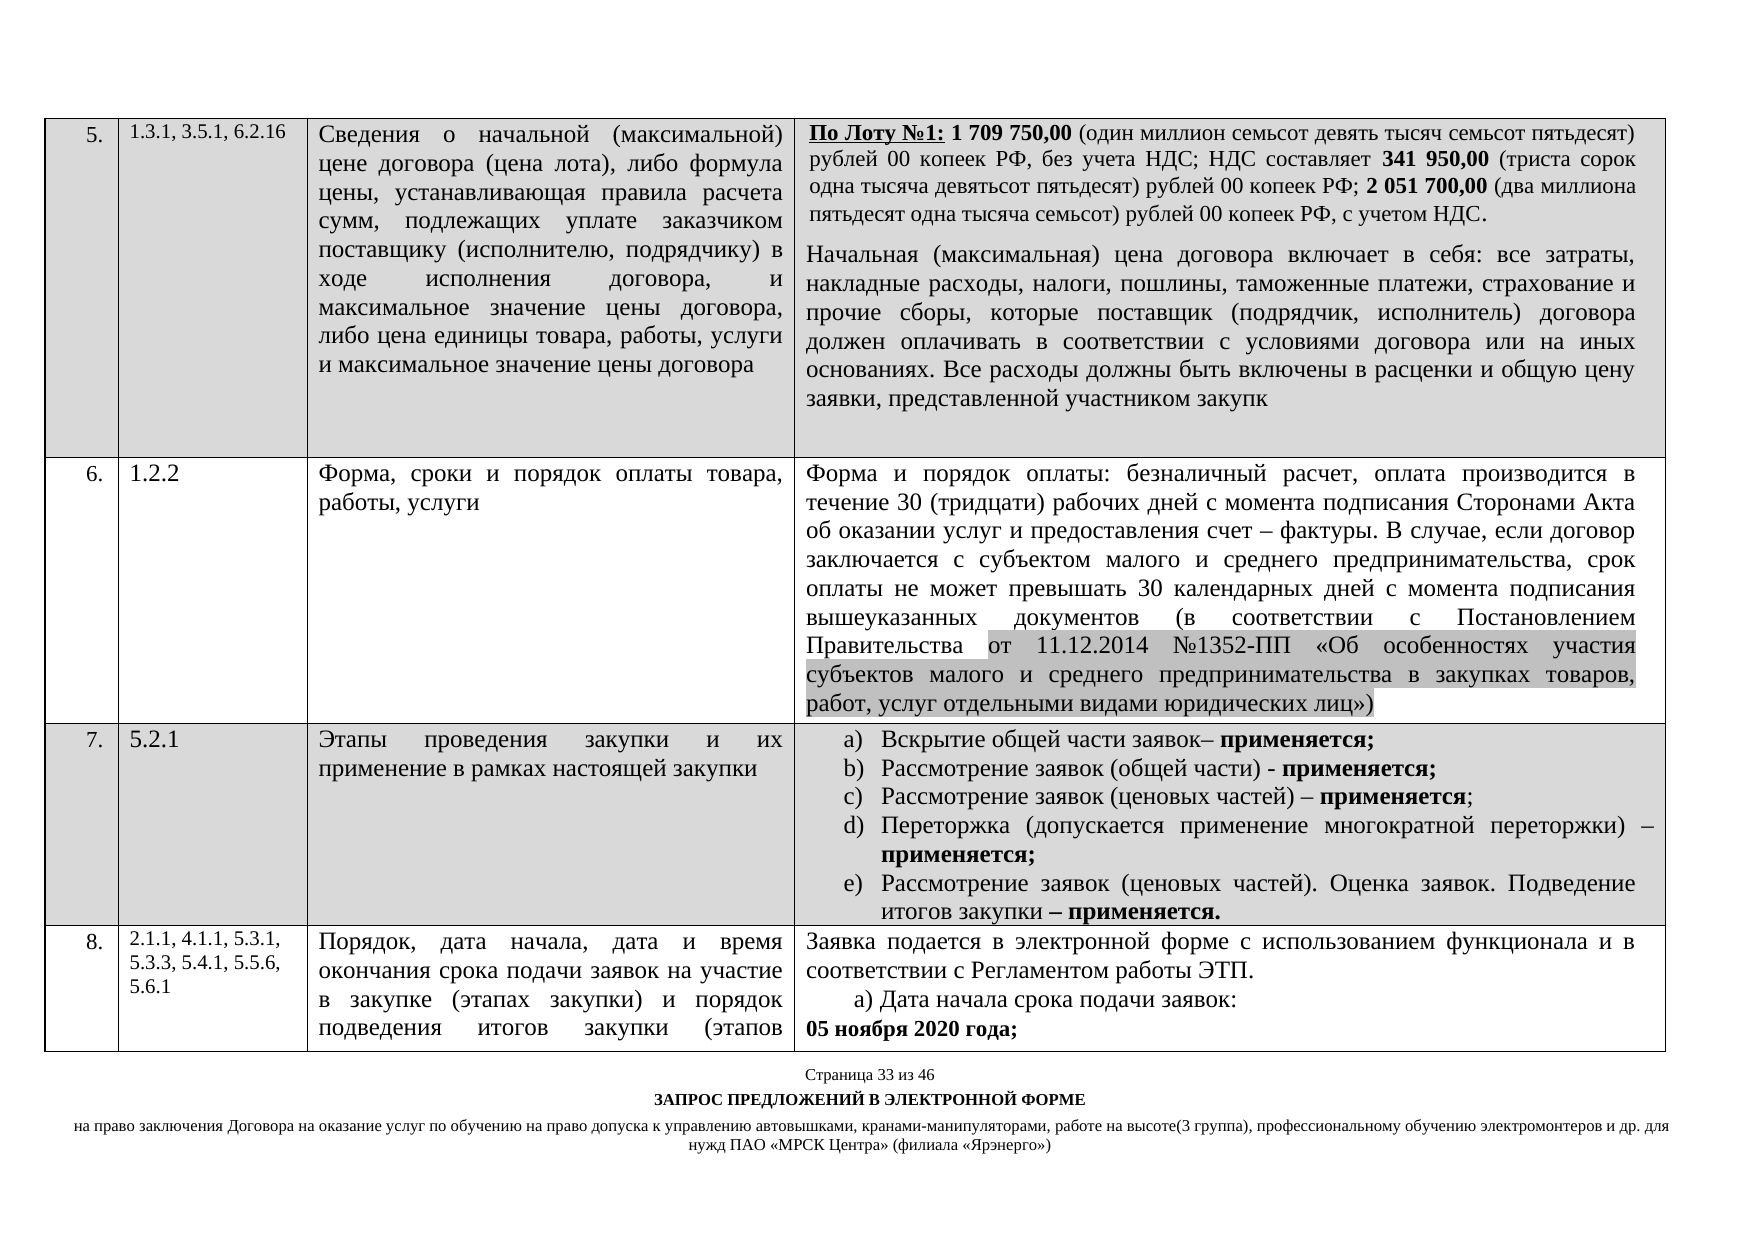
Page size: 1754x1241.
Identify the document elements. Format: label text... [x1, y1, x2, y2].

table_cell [119, 926, 307, 1051]
table_cell Форма и порядок оплаты: безналичный расчет, оплата производится в течение 30 (тридцати) рабочих дней с момента подписания Сторонами Акта об оказании услуг и предоставления счет – фактуры. В случае, если договор заключается с субъектом малого и среднего предпринимательства, срок оплаты не может превышать 30 календарных дней с момента подписания вышеуказанных документов (в соответствии с Постановлением Правительства от 11.12.2014 №1352-ПП «Об особенностях участия субъектов малого и среднего предпринимательства в закупках товаров, работ, услуг отдельными видами юридических лиц») [795, 458, 1665, 723]
table_cell Этапы проведения закупки и их применение в рамках настоящей закупки [308, 724, 794, 925]
table_cell [46, 119, 118, 457]
table_cell 1.3.1, 3.5.1, 6.2.16 [119, 119, 307, 457]
table_cell По Лоту №1: 1 709 750,00 (один миллион семьсот девять тысяч семьсот пятьдесят) рублей 00 копеек РФ, без учета НДС; НДС составляет 341 950,00 (триста сорок одна тысяча девятьсот пятьдесят) рублей 00 копеек РФ; 2 051 700,00 (два миллиона пятьдесят одна тысяча семьсот) рублей 00 копеек РФ, с учетом НДС. Начальная (максимальная) цена договора включает в себя: все затраты, накладные расходы, налоги, пошлины, таможенные платежи, страхование и прочие сборы, которые поставщик (подрядчик, исполнитель) договора должен оплачивать в соответствии с условиями договора или на иных основаниях. Все расходы должны быть включены в расценки и общую цену заявки, представленной участником закупк [795, 119, 1665, 457]
table_cell 5.2.1 [119, 724, 307, 925]
table_cell Вскрытие общей части заявок– применяется; Рассмотрение заявок (общей части) - применяется; Рассмотрение заявок (ценовых частей) – применяется; Переторжка (допускается применение многократной переторжки) – применяется; Рассмотрение заявок (ценовых частей). Оценка заявок. Подведение итогов закупки – применяется. [795, 724, 1665, 925]
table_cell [795, 926, 1665, 1051]
table_cell [46, 458, 118, 723]
table_cell Форма, сроки и порядок оплаты товара, работы, услуги [308, 458, 794, 723]
table_cell [46, 724, 118, 925]
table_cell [308, 926, 794, 1051]
table_cell [46, 926, 118, 1051]
table_cell 1.2.2 [119, 458, 307, 723]
table_cell Сведения о начальной (максимальной) цене договора (цена лота), либо формула цены, устанавливающая правила расчета сумм, подлежащих уплате заказчиком поставщику (исполнителю, подрядчику) в ходе исполнения договора, и максимальное значение цены договора, либо цена единицы товара, работы, услуги и максимальное значение цены договора [308, 119, 794, 457]
